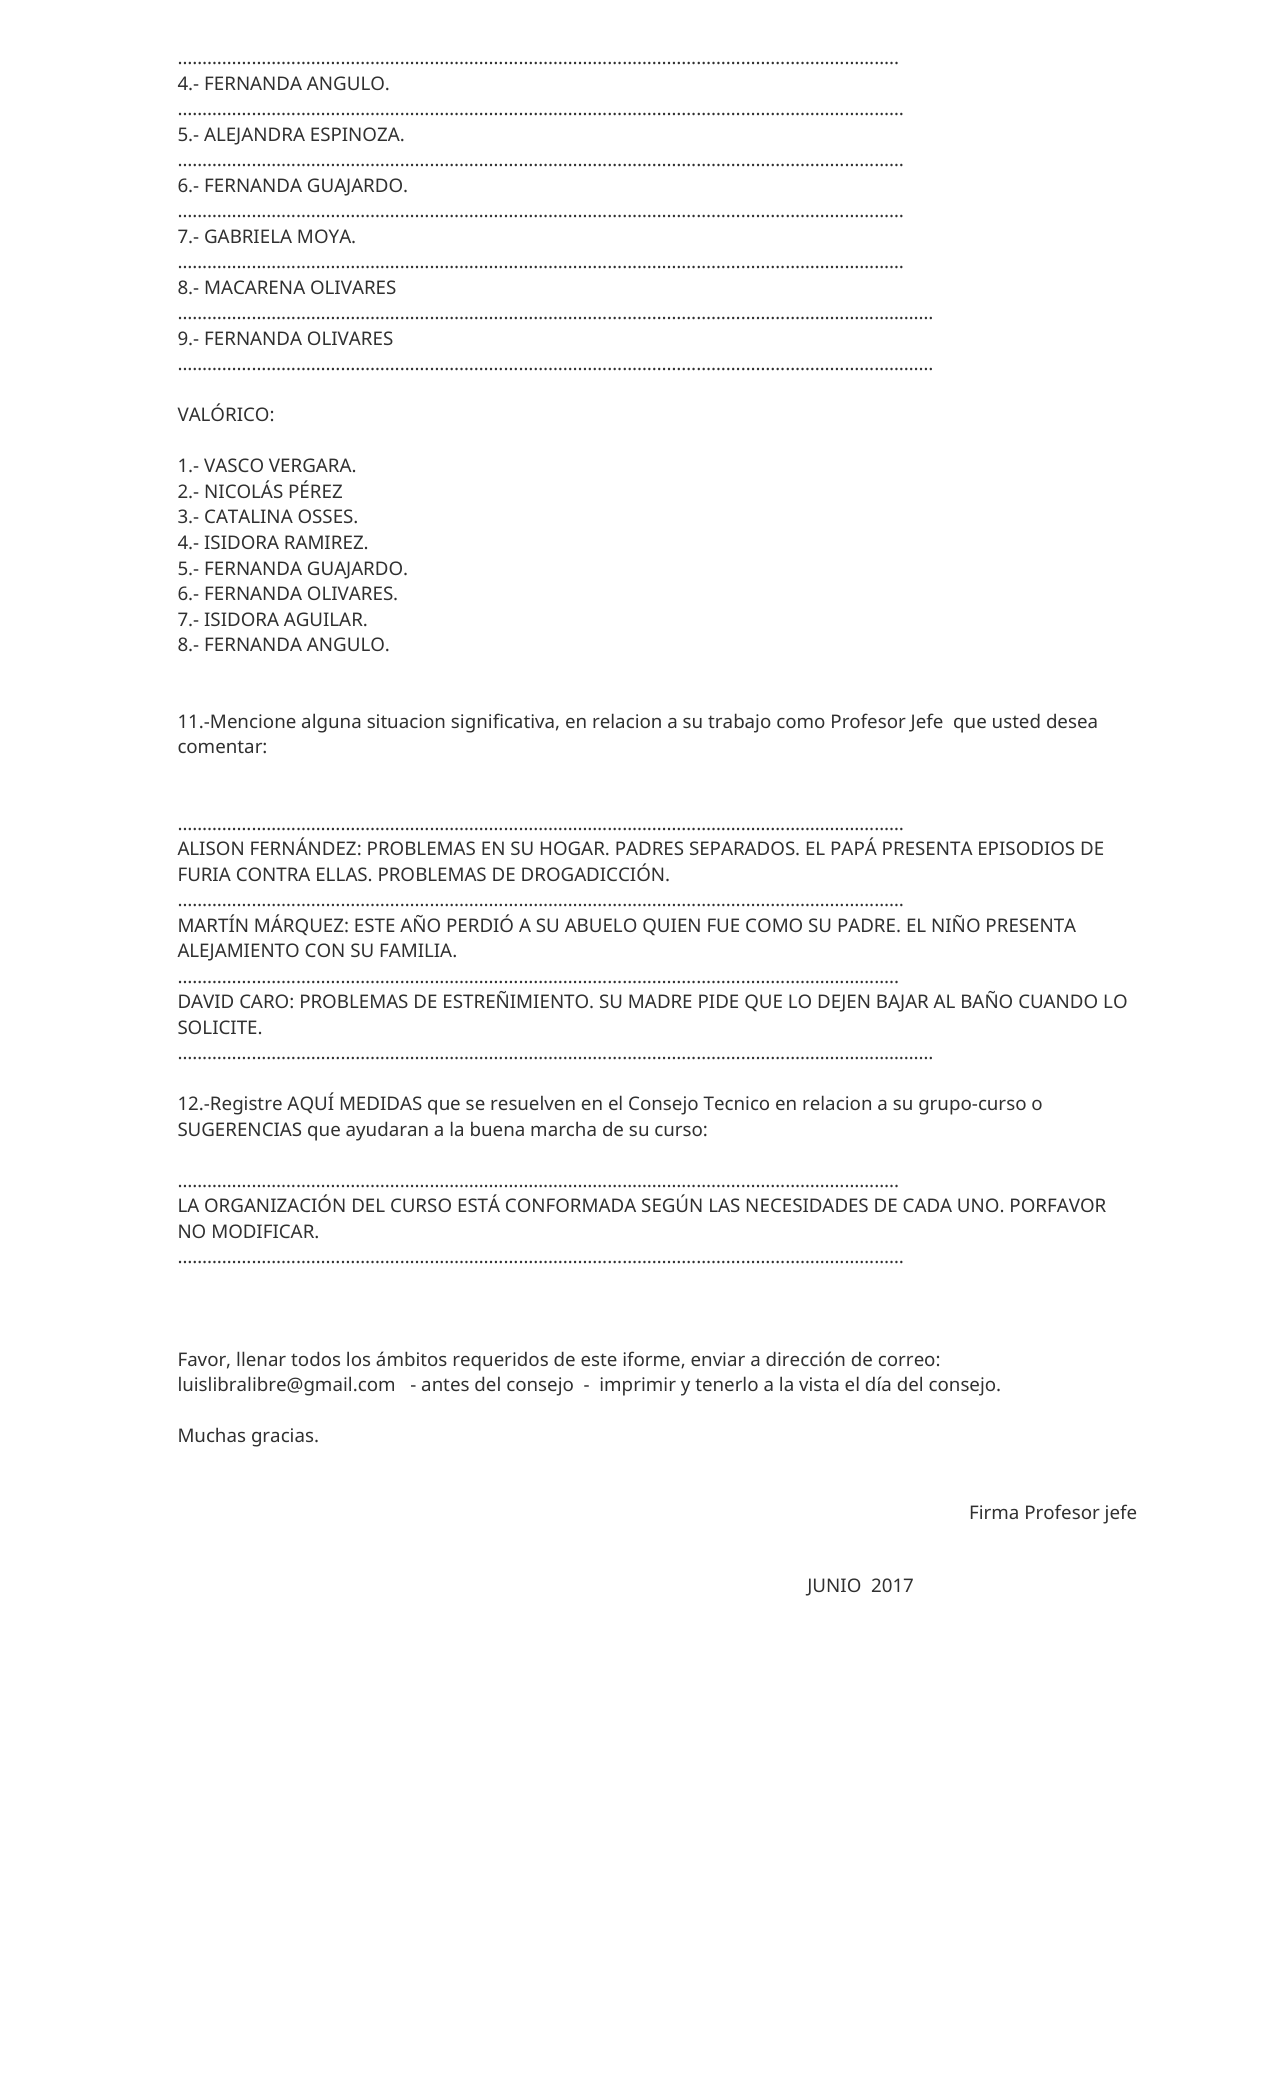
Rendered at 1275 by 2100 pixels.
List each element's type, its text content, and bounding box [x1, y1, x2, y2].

text ………………………………………………………………………………………………………………………………… [177, 810, 1137, 836]
text 4.- FERNANDA ANGULO. [177, 70, 1137, 95]
text 12.-Registre AQUÍ MEDIDAS que se resuelven en el Consejo Tecnico en relacion a su grupo-curso o SUGERENCIAS que ayudaran a la buena marcha de su curso: [177, 1091, 1137, 1142]
text 4.- ISIDORA RAMIREZ. [177, 529, 1137, 555]
text DAVID CARO: PROBLEMAS DE ESTREÑIMIENTO. SU MADRE PIDE QUE LO DEJEN BAJAR AL BAÑO CUANDO LO SOLICITE. [177, 989, 1137, 1040]
text 6.- FERNANDA OLIVARES. [177, 580, 1137, 606]
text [177, 197, 1137, 223]
text 8.- MACARENA OLIVARES [177, 274, 1137, 299]
text 6.- FERNANDA GUAJARDO. [177, 172, 1137, 197]
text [177, 95, 1137, 121]
text 1.- VASCO VERGARA. [177, 453, 1137, 478]
text 7.- ISIDORA AGUILAR. [177, 606, 1137, 631]
text ……………………………………………………………………………………………………………………………….. [177, 1167, 1137, 1193]
text MARTÍN MÁRQUEZ: ESTE AÑO PERDIÓ A SU ABUELO QUIEN FUE COMO SU PADRE. EL NIÑO PRESENTA ALEJAMIENTO CON SU FAMILIA. [177, 912, 1137, 963]
text Firma Profesor jefe [177, 1499, 1137, 1524]
text 9.- FERNANDA OLIVARES [177, 325, 1137, 351]
text Muchas gracias. [177, 1422, 1137, 1448]
text ……………………………………………………………………………………………………………………………………… [177, 299, 1137, 325]
text JUNIO 2017 [177, 1572, 1137, 1598]
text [177, 248, 1137, 274]
text ……………………………………………………………………………………………………………………………………… [177, 1040, 1137, 1065]
text 5.- ALEJANDRA ESPINOZA. [177, 121, 1137, 146]
text ALISON FERNÁNDEZ: PROBLEMAS EN SU HOGAR. PADRES SEPARADOS. EL PAPÁ PRESENTA EPISODIOS DE FURIA CONTRA ELLAS. PROBLEMAS DE DROGADICCIÓN. [177, 836, 1137, 887]
text ……………………………………………………………………………………………………………………………………… [177, 351, 1137, 376]
text 11.-Mencione alguna situacion significativa, en relacion a su trabajo como Profesor Jefe que usted desea comentar: [177, 708, 1137, 759]
text 5.- FERNANDA GUAJARDO. [177, 555, 1137, 580]
text 7.- GABRIELA MOYA. [177, 223, 1137, 248]
text 2.- NICOLÁS PÉREZ [177, 478, 1137, 504]
text VALÓRICO: [177, 402, 1137, 427]
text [177, 146, 1137, 172]
text ………………………………………………………………………………………………………………………………… [177, 887, 1137, 912]
text ………………………………………………………………………………………………………………………………… [177, 1244, 1137, 1269]
text Favor, llenar todos los ámbitos requeridos de este iforme, enviar a dirección de correo: luislibralibre@gmail.com - antes del consejo - imprimir y tenerlo a la vista el día del consejo. [177, 1346, 1137, 1397]
text LA ORGANIZACIÓN DEL CURSO ESTÁ CONFORMADA SEGÚN LAS NECESIDADES DE CADA UNO. PORFAVOR NO MODIFICAR. [177, 1193, 1137, 1244]
text 8.- FERNANDA ANGULO. [177, 631, 1137, 657]
text ……………………………………………………………………………………………………………………………….. [177, 963, 1137, 989]
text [177, 44, 1137, 70]
text 3.- CATALINA OSSES. [177, 504, 1137, 529]
